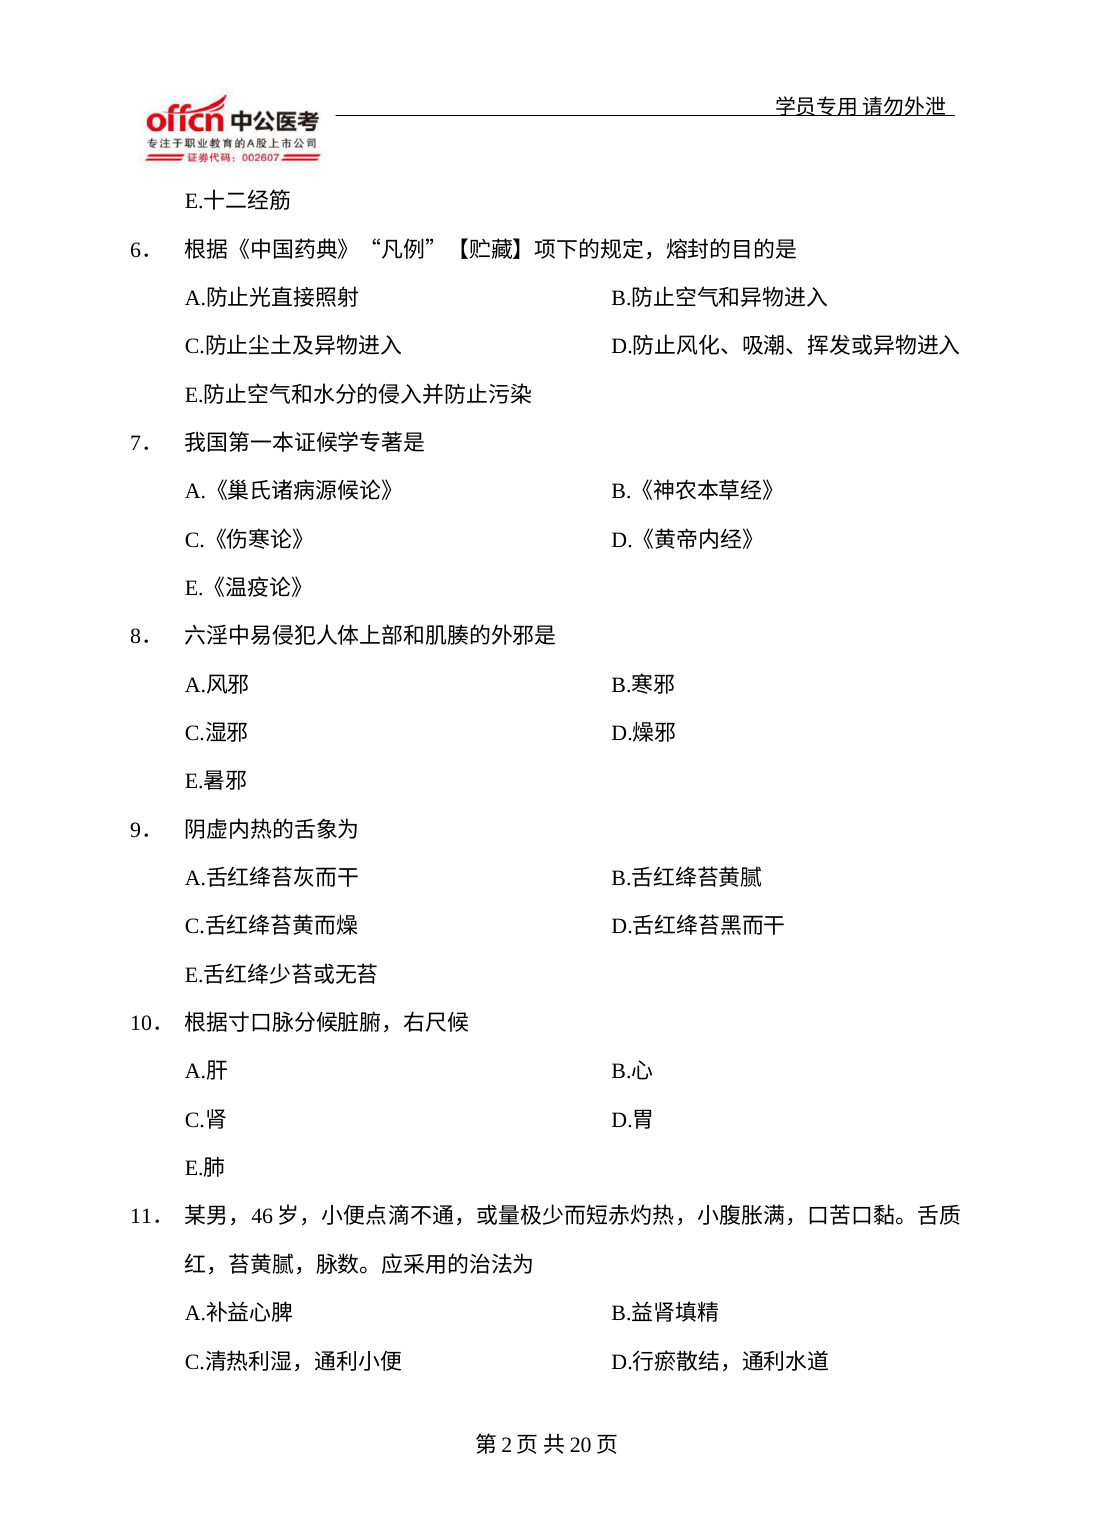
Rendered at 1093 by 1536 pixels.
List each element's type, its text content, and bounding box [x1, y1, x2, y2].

text C.《伤寒论》 D.《黄帝内经》 [184, 521, 963, 554]
text A.补益心脾 B.益肾填精 [184, 1295, 963, 1327]
text C.防止尘土及异物进入 D.防止风化、吸潮、挥发或异物进入 [184, 328, 963, 360]
text E.肺 [184, 1149, 963, 1182]
text 6． 根据《中国药典》“凡例”【贮藏】项下的规定，熔封的目的是 [130, 231, 963, 264]
text 9． 阴虚内热的舌象为 [130, 811, 963, 844]
text E.舌红绛少苔或无苔 [184, 956, 963, 989]
text E.防止空气和水分的侵入并防止污染 [184, 376, 963, 409]
text A.舌红绛苔灰而干 B.舌红绛苔黄腻 [184, 859, 963, 892]
text 8． 六淫中易侵犯人体上部和肌腠的外邪是 [130, 618, 963, 650]
text 10． 根据寸口脉分候脏腑，右尺候 [130, 1004, 963, 1037]
picture [129, 88, 336, 172]
text E.《温疫论》 [184, 569, 963, 602]
text 7． 我国第一本证候学专著是 [130, 424, 963, 457]
text A.肝 B.心 [184, 1053, 963, 1085]
text A.风邪 B.寒邪 [184, 666, 963, 699]
text A.《巢氏诸病源候论》 B.《神农本草经》 [184, 473, 963, 505]
text C.湿邪 D.燥邪 [184, 714, 963, 747]
text 11． 某男，46岁，小便点滴不通，或量极少而短赤灼热，小腹胀满，口苦口黏。舌质红，苔黄腻，脉数。应采用的治法为 [130, 1198, 963, 1279]
text C.清热利湿，通利小便 D.行瘀散结，通利水道 [184, 1343, 963, 1376]
text A.防止光直接照射 B.防止空气和异物进入 [184, 279, 963, 312]
text C.肾 D.胃 [184, 1101, 963, 1134]
text E.十二经筋 [184, 183, 963, 215]
text C.舌红绛苔黄而燥 D.舌红绛苔黑而干 [184, 908, 963, 940]
text E.暑邪 [184, 763, 963, 795]
